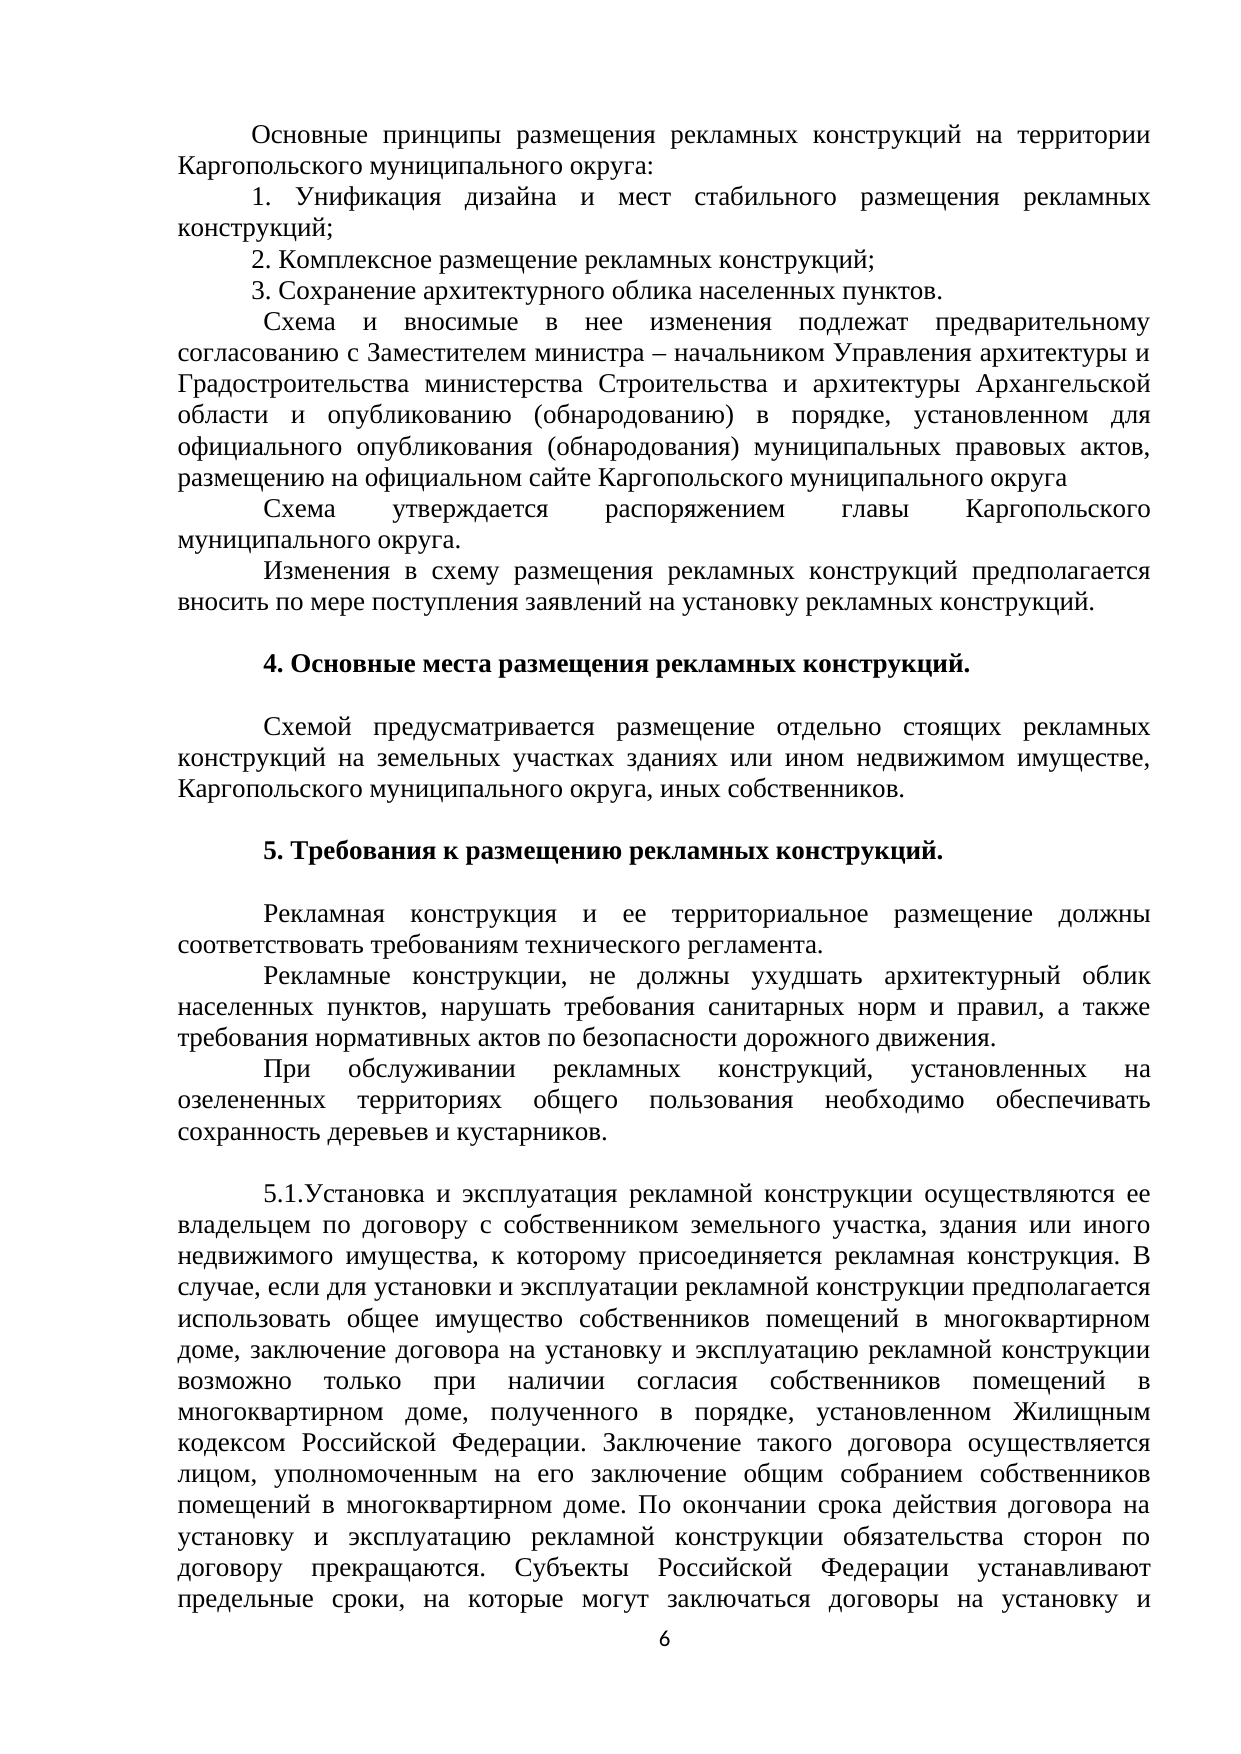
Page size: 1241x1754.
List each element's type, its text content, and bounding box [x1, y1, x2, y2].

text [177, 1177, 1152, 1613]
text Рекламные конструкции, не должны ухудшать архитектурный облик населенных пунктов, нарушать требования санитарных норм и правил, а также требования нормативных актов по безопасности дорожного движения. [177, 959, 1152, 1052]
text Изменения в схему размещения рекламных конструкций предполагается вносить по мере поступления заявлений на установку рекламных конструкций. [177, 554, 1152, 616]
text Рекламная конструкция и ее территориальное размещение должны соответствовать требованиям технического регламента. [177, 897, 1152, 959]
text При обслуживании рекламных конструкций, установленных на озелененных территориях общего пользования необходимо обеспечивать сохранность деревьев и кустарников. [177, 1052, 1152, 1146]
list 3. Сохранение архитектурного облика населенных пунктов. [177, 274, 1152, 305]
list Основные принципы размещения рекламных конструкций на территории Каргопольского муниципального округа: [177, 118, 1152, 180]
text 4. Основные места размещения рекламных конструкций. [177, 648, 1152, 679]
list 1. Унификация дизайна и мест стабильного размещения рекламных конструкций; [177, 180, 1152, 243]
text Схема и вносимые в нее изменения подлежат предварительному согласованию с Заместителем министра – начальником Управления архитектуры и Градостроительства министерства Строительства и архитектуры Архангельской области и опубликованию (обнародованию) в порядке, установленном для официального опубликования (обнародования) муниципальных правовых актов, размещению на официальном сайте Каргопольского муниципального округа [177, 305, 1152, 492]
text Схемой предусматривается размещение отдельно стоящих рекламных конструкций на земельных участках зданиях или ином недвижимом имуществе, Каргопольского муниципального округа, иных собственников. [177, 710, 1152, 803]
text Схема утверждается распоряжением главы Каргопольского муниципального округа. [177, 492, 1152, 554]
text 5. Требования к размещению рекламных конструкций. [177, 834, 1152, 866]
list 2. Комплексное размещение рекламных конструкций; [177, 243, 1152, 274]
